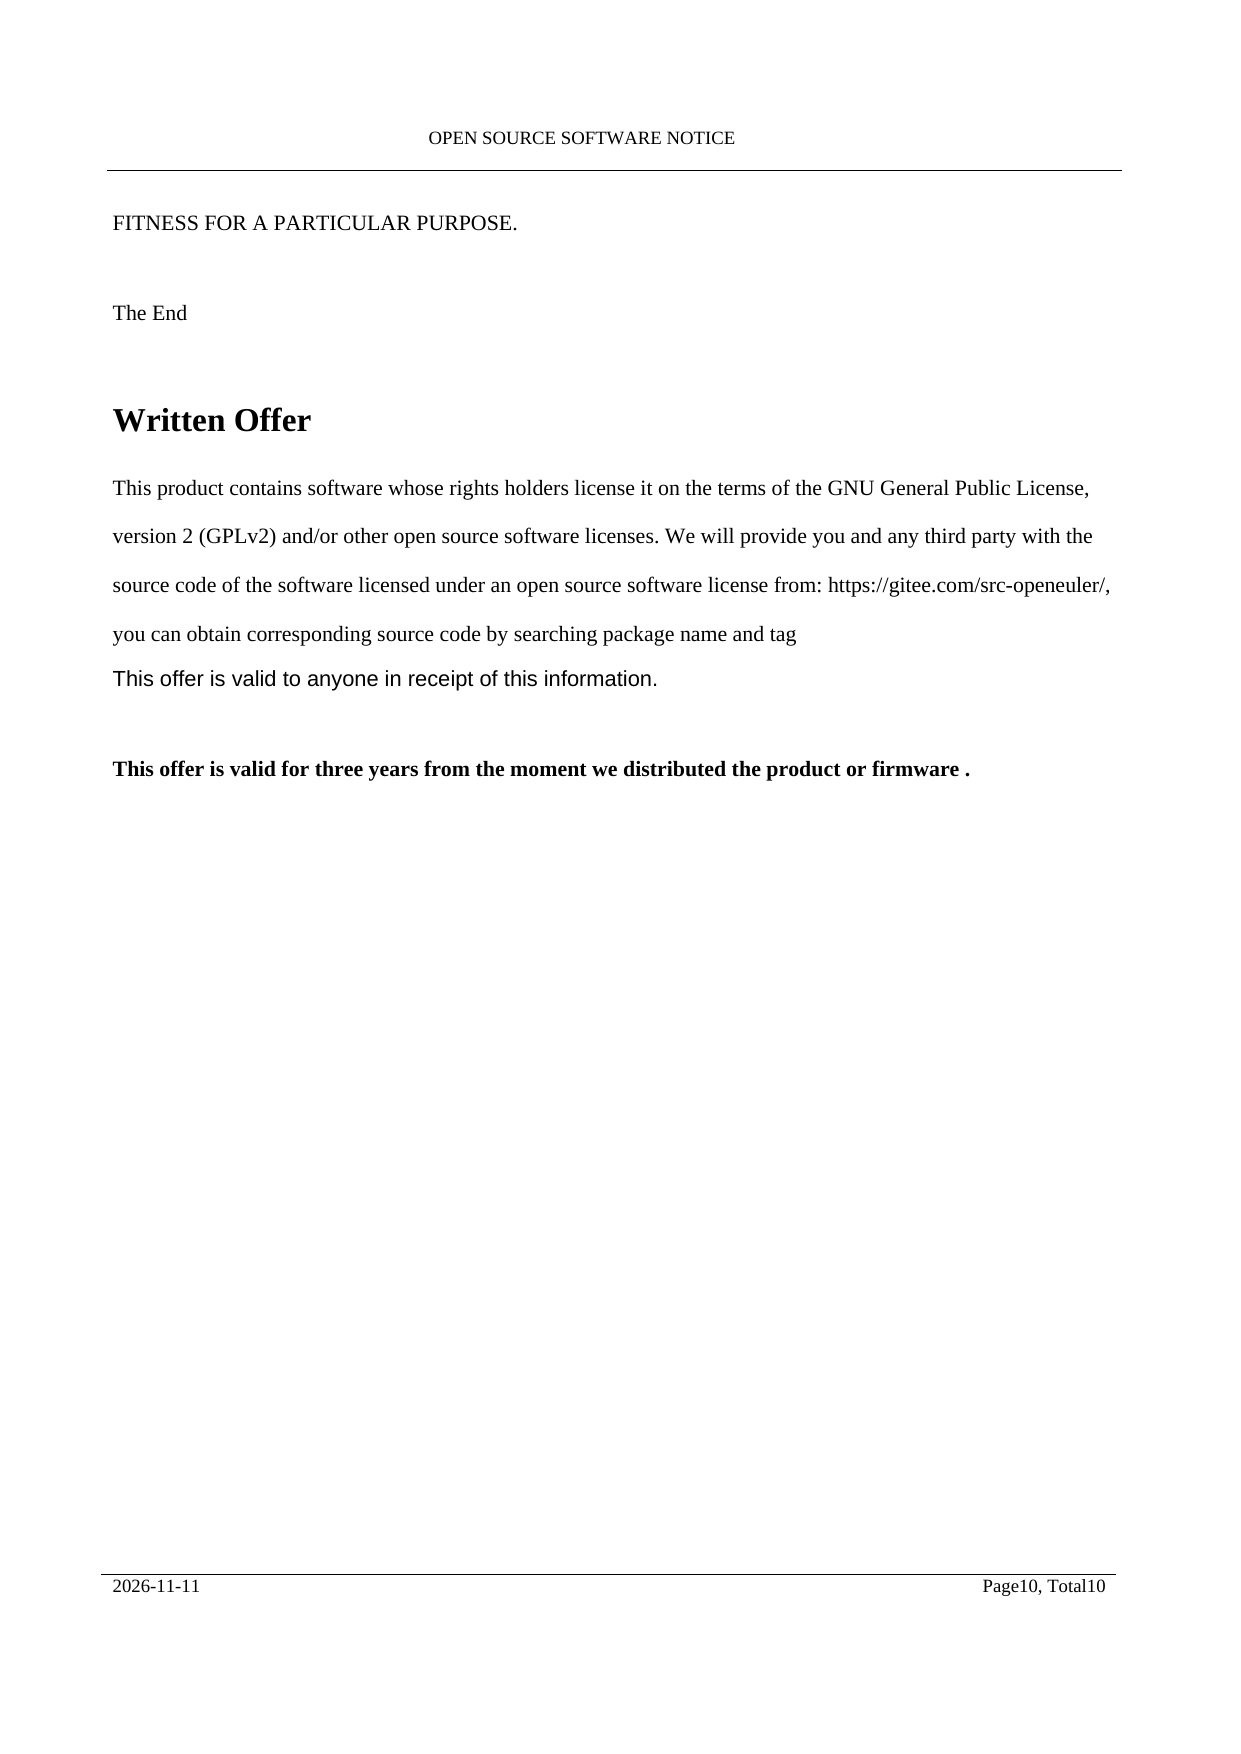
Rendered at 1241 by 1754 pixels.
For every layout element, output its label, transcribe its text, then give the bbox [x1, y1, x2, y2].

text The End [112, 297, 1128, 329]
text This product contains software whose rights holders license it on the terms of the GNU General Public License, version 2 (GPLv2) and/or other open source software licenses. We will provide you and any third party with the source code of the software licensed under an open source software license from: https://gitee.com/src-openeuler/, you can obtain corresponding source code by searching package name and tag [112, 471, 1128, 650]
text Written Offer [112, 387, 1128, 452]
text This offer is valid to anyone in receipt of this information. [112, 662, 1128, 695]
text This offer is valid for three years from the moment we distributed the product or firmware . [112, 752, 1128, 785]
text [112, 206, 1128, 239]
